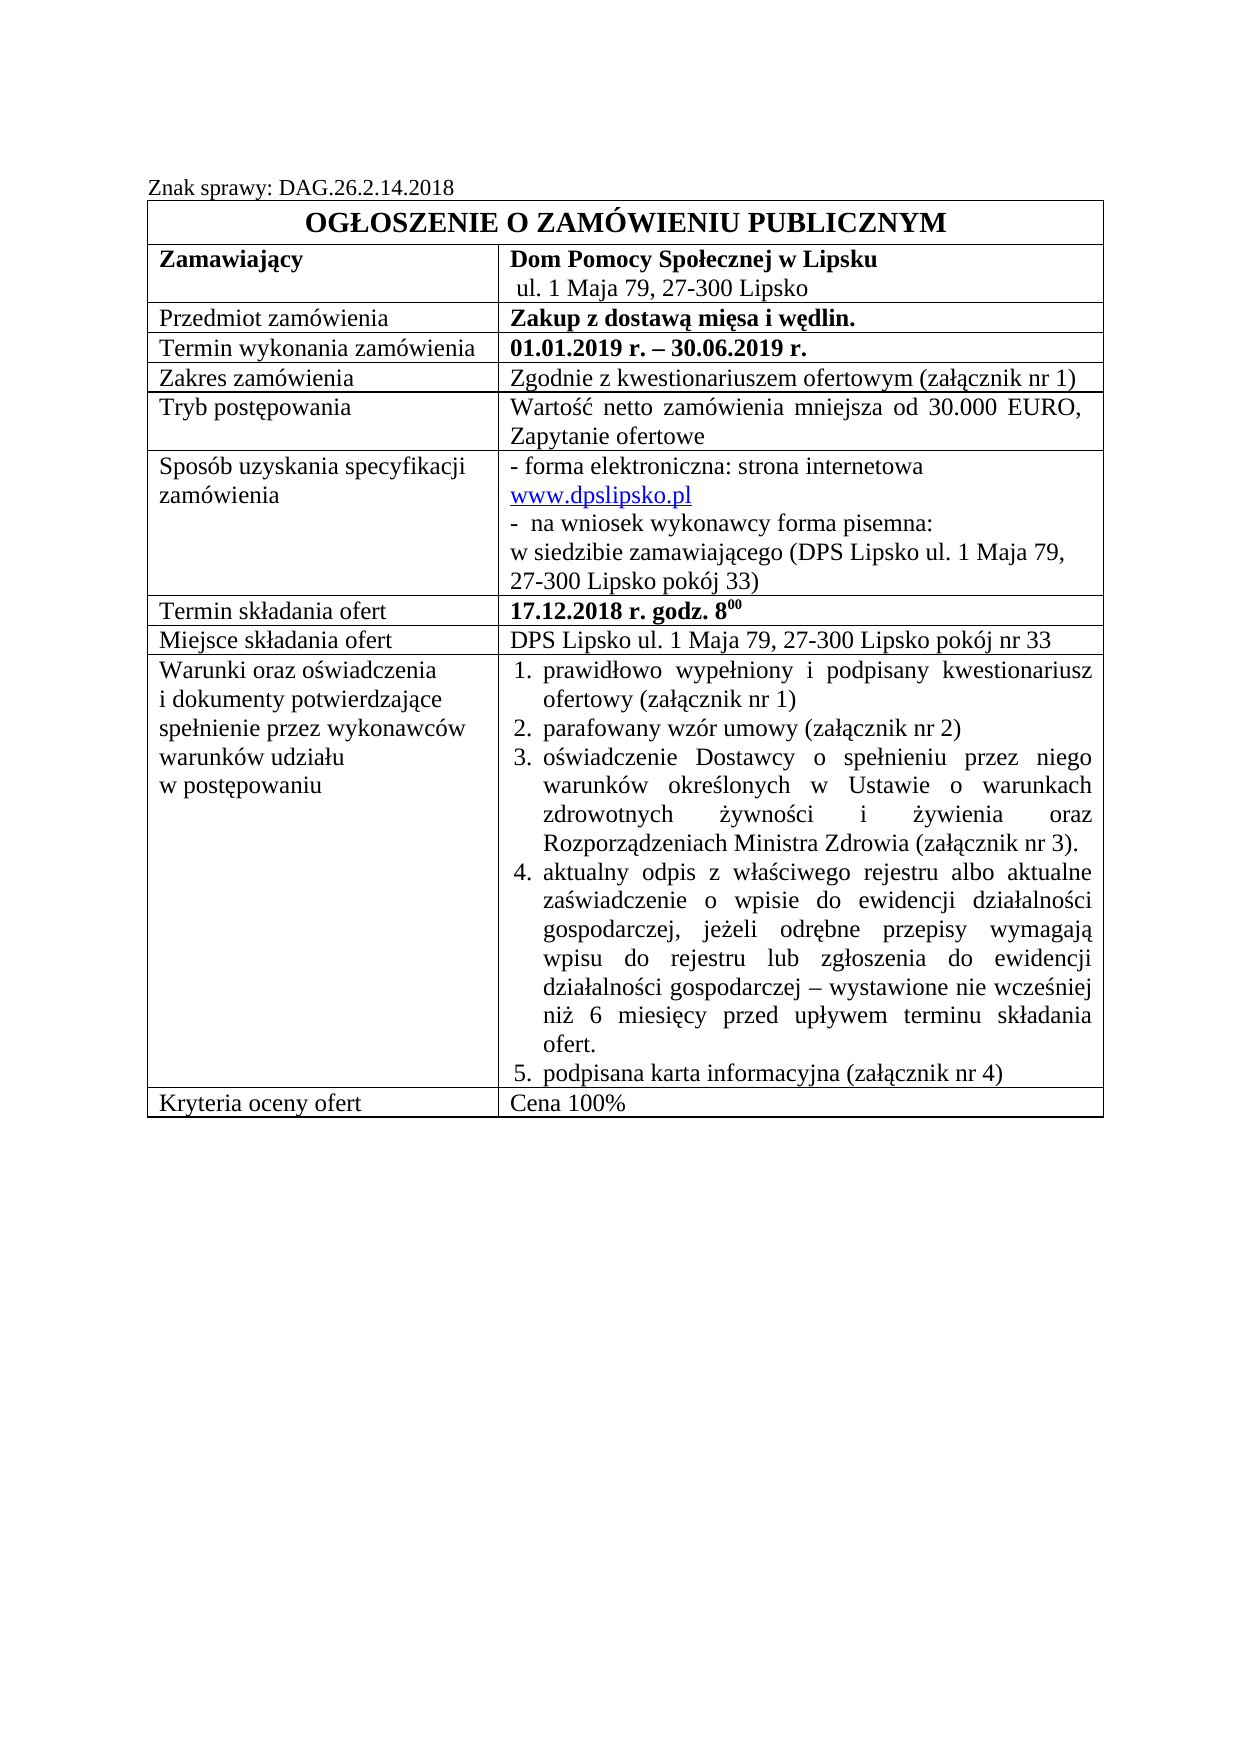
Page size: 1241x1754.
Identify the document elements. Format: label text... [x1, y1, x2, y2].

table_header OGŁOSZENIE O ZAMÓWIENIU PUBLICZNYM [148, 201, 1103, 243]
table_cell Termin wykonania zamówienia [148, 333, 498, 362]
table_cell Zakres zamówienia [148, 363, 498, 391]
table_cell 17.12.2018 r. godz. 800 [499, 596, 1103, 624]
table_cell 01.01.2019 r. – 30.06.2019 r. [499, 333, 1103, 362]
table_cell Kryteria oceny ofert [148, 1088, 498, 1116]
table_cell Miejsce składania ofert [148, 626, 498, 654]
table_cell Sposób uzyskania specyfikacji zamówienia [148, 451, 498, 595]
table_cell Wartość netto zamówienia mniejsza od 30.000 EURO, Zapytanie ofertowe [499, 393, 1103, 450]
table_cell Zakup z dostawą mięsa i wędlin. [499, 303, 1103, 332]
table_cell Przedmiot zamówienia [148, 303, 498, 332]
table_cell Termin składania ofert [148, 596, 498, 624]
text Znak sprawy: DAG.26.2.14.2018 [148, 174, 1093, 200]
table_cell prawidłowo wypełniony i podpisany kwestionariusz ofertowy (załącznik nr 1) parafowany wzór umowy (załącznik nr 2) oświadczenie Dostawcy o spełnieniu przez niego warunków określonych w Ustawie o warunkach zdrowotnych żywności i żywienia oraz Rozporządzeniach Ministra Zdrowia (załącznik nr 3). aktualny odpis z właściwego rejestru albo aktualne zaświadczenie o wpisie do ewidencji działalności gospodarczej, jeżeli odrębne przepisy wymagają wpisu do rejestru lub zgłoszenia do ewidencji działalności gospodarczej – wystawione nie wcześniej niż 6 miesięcy przed upływem terminu składania ofert. podpisana karta informacyjna (załącznik nr 4) [499, 655, 1103, 1087]
table_cell - forma elektroniczna: strona internetowa www.dpslipsko.pl - na wniosek wykonawcy forma pisemna: w siedzibie zamawiającego (DPS Lipsko ul. 1 Maja 79, 27-300 Lipsko pokój 33) [499, 451, 1103, 595]
table_cell Zamawiający [148, 245, 498, 302]
table_cell DPS Lipsko ul. 1 Maja 79, 27-300 Lipsko pokój nr 33 [499, 626, 1103, 654]
table_cell Cena 100% [499, 1088, 1103, 1116]
table_cell Warunki oraz oświadczenia i dokumenty potwierdzające spełnienie przez wykonawców warunków udziału w postępowaniu [148, 655, 498, 1087]
table_cell Zgodnie z kwestionariuszem ofertowym (załącznik nr 1) [499, 363, 1103, 391]
table_cell Tryb postępowania [148, 393, 498, 450]
table_cell Dom Pomocy Społecznej w Lipsku ul. 1 Maja 79, 27-300 Lipsko [499, 245, 1103, 302]
